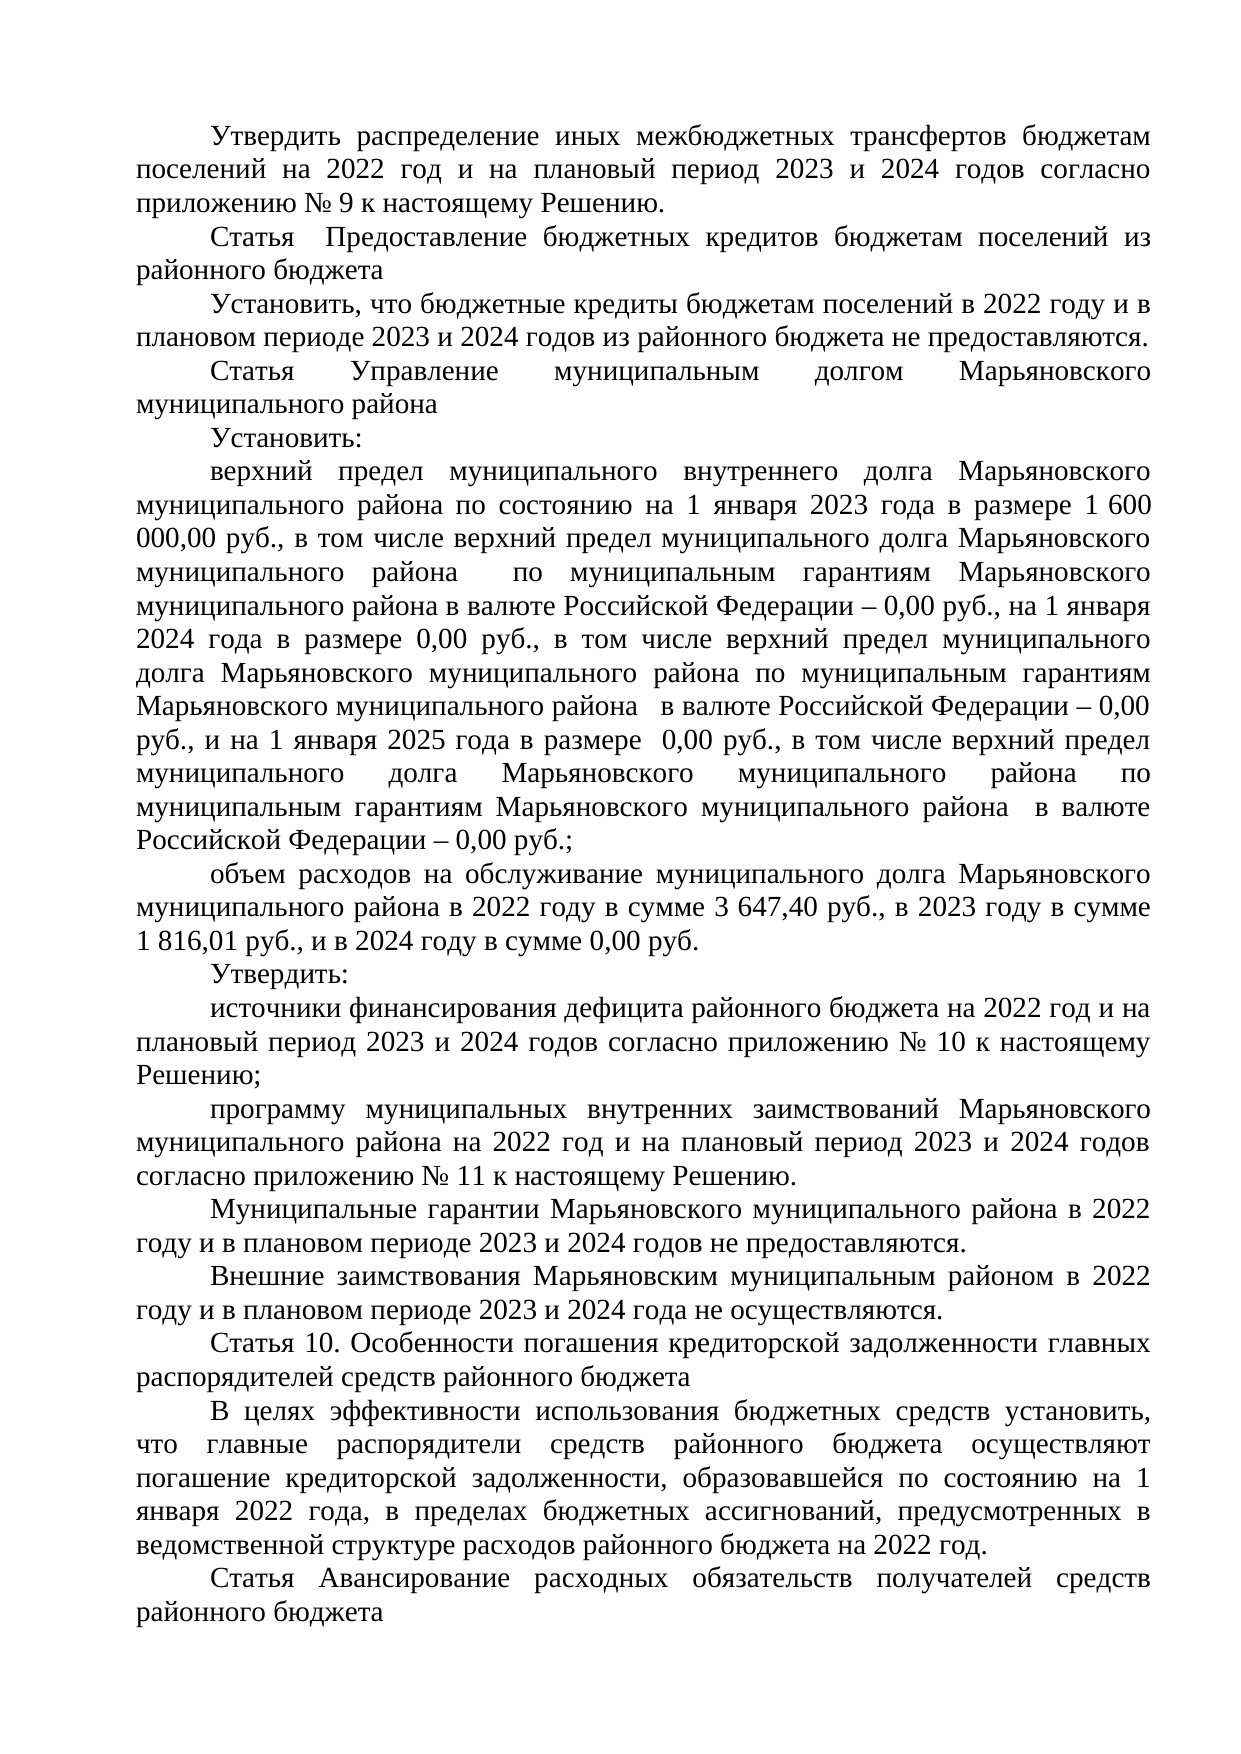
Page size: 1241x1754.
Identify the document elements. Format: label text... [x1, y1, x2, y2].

text Установить: [136, 420, 1152, 453]
text Муниципальные гарантии Марьяновского муниципального района в 2022 году и в плановом периоде 2023 и 2024 годов не предоставляются. [136, 1191, 1152, 1258]
text Статья Управление муниципальным долгом Марьяновского муниципального района [136, 353, 1152, 420]
text объем расходов на обслуживание муниципального долга Марьяновского муниципального района в 2022 году в сумме 3 647,40 руб., в 2023 году в сумме 1 816,01 руб., и в 2024 году в сумме 0,00 руб. [136, 856, 1152, 957]
text Статья Предоставление бюджетных кредитов бюджетам поселений из районного бюджета [136, 219, 1152, 286]
text 1) верхний предел муниципального внутреннего долга Марьяновского муниципального района по состоянию на 1 января 2023 года в размере 1 600 000,00 руб., в том числе верхний предел муниципального долга Марьяновского муниципального района по муниципальным гарантиям Марьяновского муниципального района в валюте Российской Федерации – 0,00 руб., на 1 января 2024 года в размере 0,00 руб., в том числе верхний предел муниципального долга Марьяновского муниципального района по муниципальным гарантиям Марьяновского муниципального района в валюте Российской Федерации – 0,00 руб., и на 1 января 2025 года в размере 0,00 руб., в том числе верхний предел муниципального долга Марьяновского муниципального района по муниципальным гарантиям Марьяновского муниципального района в валюте Российской Федерации – 0,00 руб.; [136, 453, 1152, 856]
text Утвердить: [136, 957, 1152, 990]
text Утвердить распределение иных межбюджетных трансфертов бюджетам поселений на 2022 год и на плановый период 2023 и 2024 годов согласно приложению № 9 к настоящему Решению. [136, 118, 1152, 219]
text Внешние заимствования Марьяновским муниципальным районом в 2022 году и в плановом периоде 2023 и 2024 года не осуществляются. [136, 1258, 1152, 1326]
text Статья 10. Особенности погашения кредиторской задолженности главных распорядителей средств районного бюджета [136, 1326, 1152, 1393]
text Статья Авансирование расходных обязательств получателей средств районного бюджета [136, 1560, 1152, 1627]
text источники финансирования дефицита районного бюджета на 2022 год и на плановый период 2023 и 2024 годов согласно приложению № 10 к настоящему Решению; [136, 990, 1152, 1091]
text Установить, что бюджетные кредиты бюджетам поселений в 2022 году и в плановом периоде 2023 и 2024 годов из районного бюджета не предоставляются. [136, 286, 1152, 353]
text программу муниципальных внутренних заимствований Марьяновского муниципального района на 2022 год и на плановый период 2023 и 2024 годов согласно приложению № 11 к настоящему Решению. [136, 1091, 1152, 1191]
text В целях эффективности использования бюджетных средств установить, что главные распорядители средств районного бюджета осуществляют погашение кредиторской задолженности, образовавшейся по состоянию на 1 января 2022 года, в пределах бюджетных ассигнований, предусмотренных в ведомственной структуре расходов районного бюджета на 2022 год. [136, 1393, 1152, 1560]
